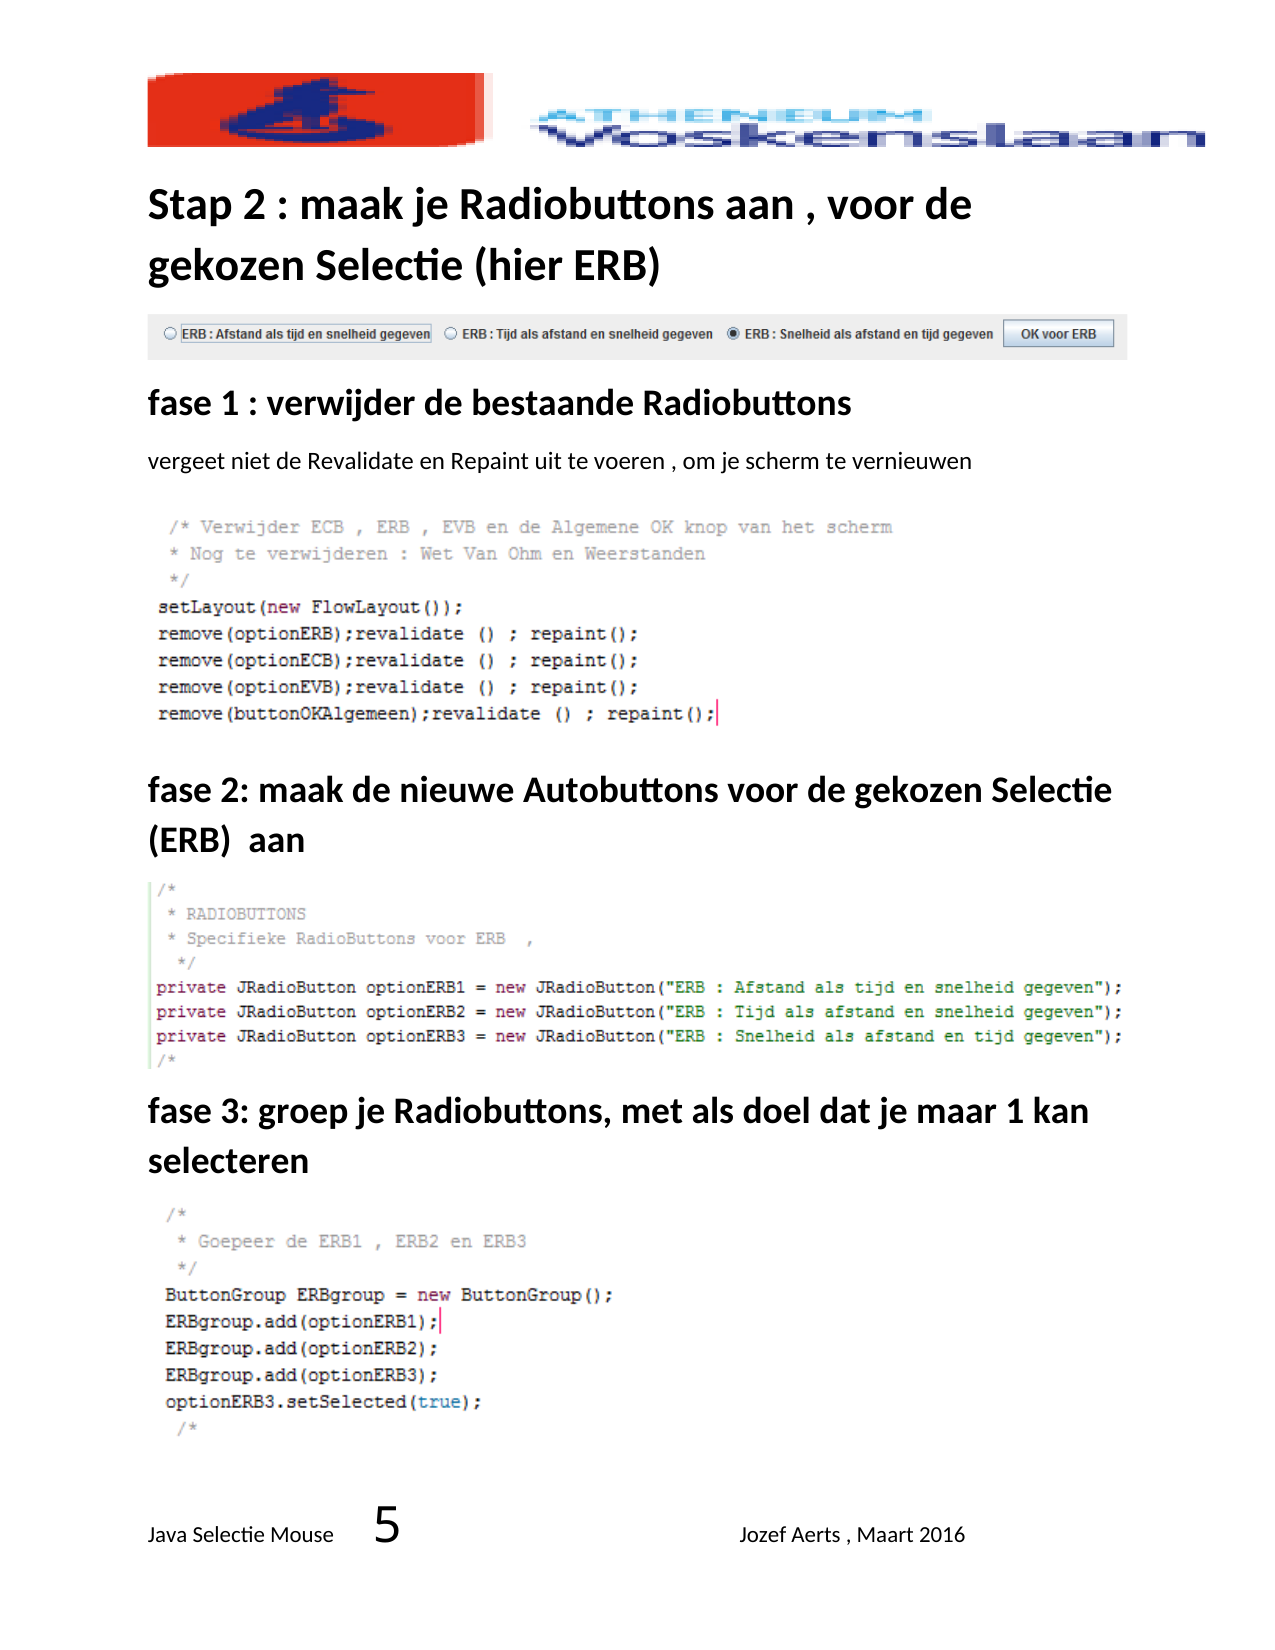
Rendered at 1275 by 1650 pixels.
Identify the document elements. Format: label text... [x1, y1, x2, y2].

picture [147, 494, 931, 748]
picture [147, 312, 1128, 360]
text fase 2: maak de nieuwe Autobuttons voor de gekozen Selectie (ERB) aan [148, 766, 1127, 862]
picture [147, 882, 1128, 1069]
picture [147, 73, 1205, 147]
text Stap 2 : maak je Radiobuttons aan , voor de gekozen Selectie (hier ERB) [148, 175, 1127, 291]
text vergeet niet de Revalidate en Repaint uit te voeren , om je scherm te vernieuwen [148, 445, 1127, 475]
picture [147, 1202, 665, 1441]
text fase 3: groep je Radiobuttons, met als doel dat je maar 1 kan selecteren [148, 1087, 1127, 1182]
text fase 1 : verwijder de bestaande Radiobuttons [148, 379, 1127, 424]
